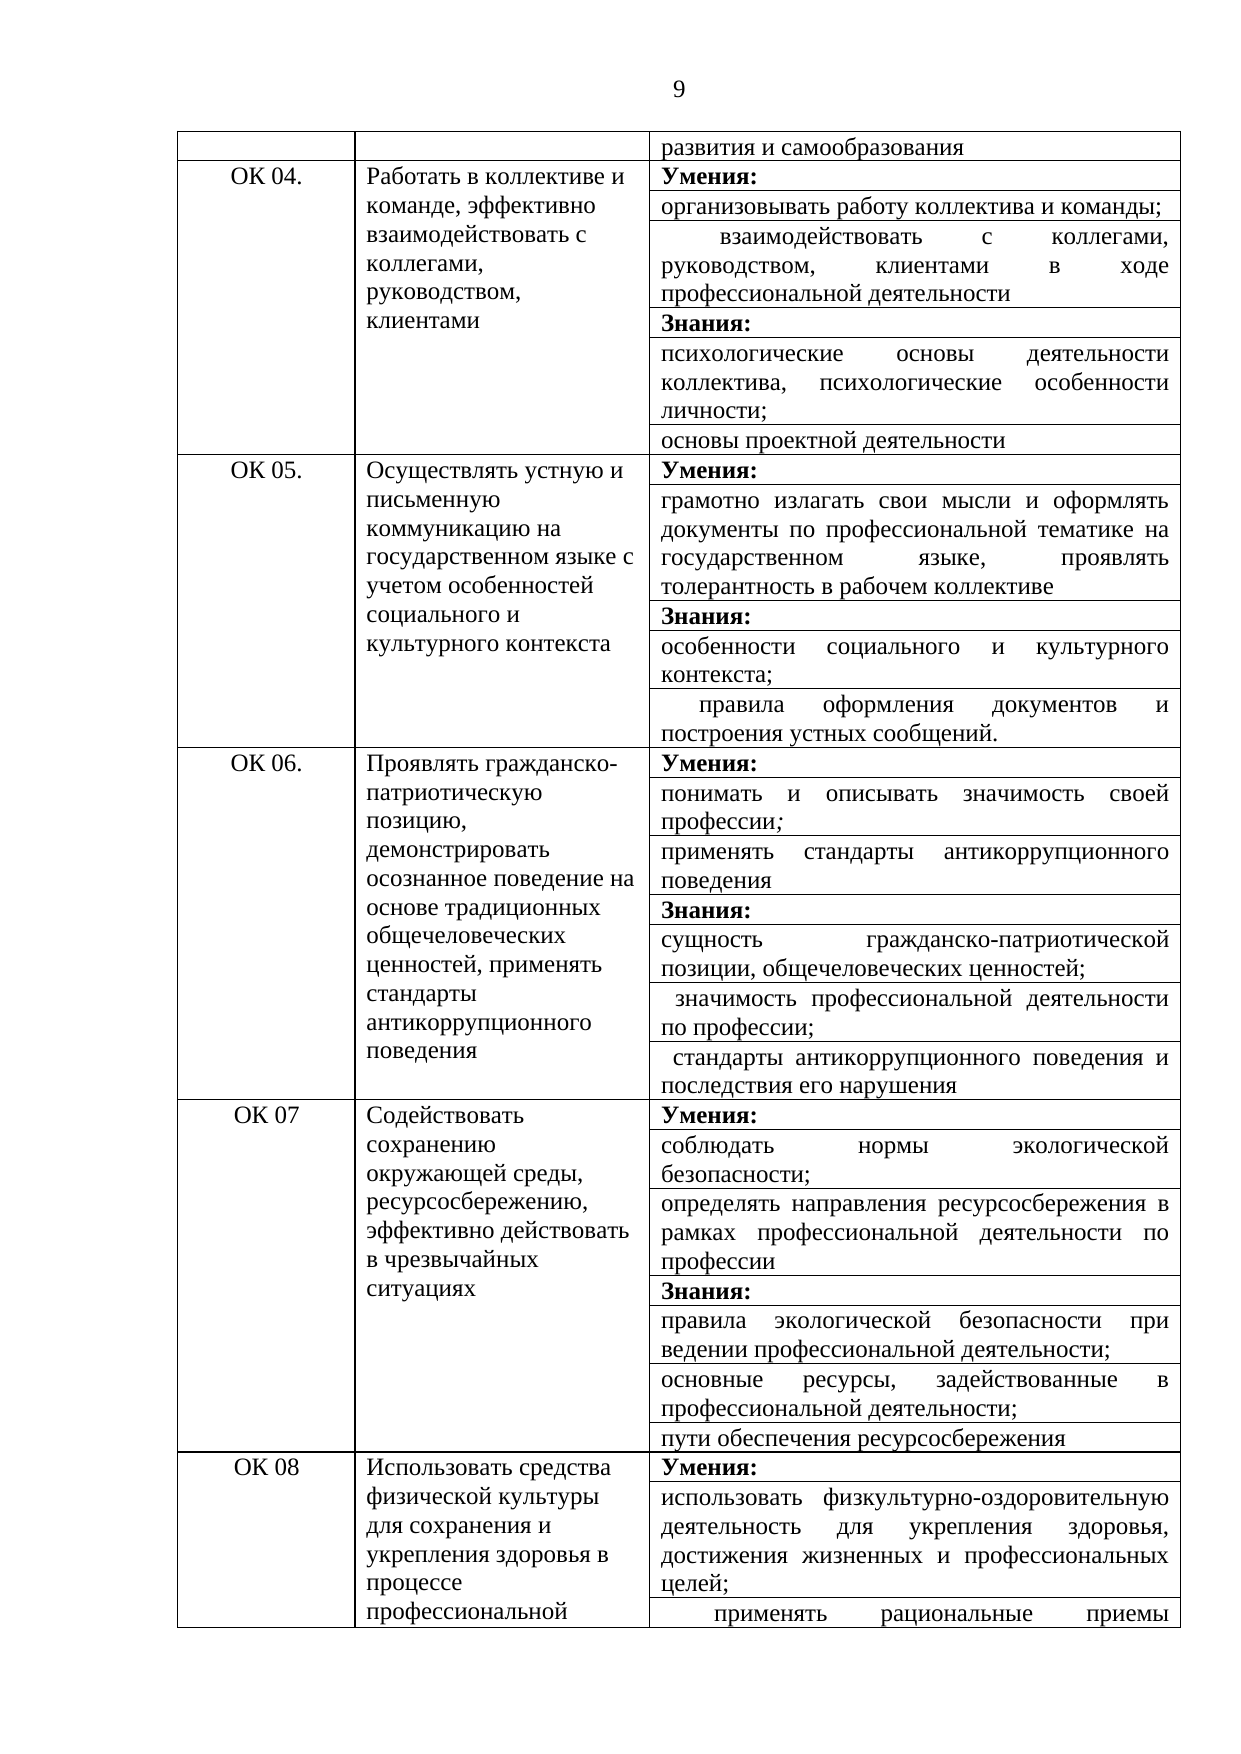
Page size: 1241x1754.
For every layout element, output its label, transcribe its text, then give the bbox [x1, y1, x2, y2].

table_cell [650, 1598, 1180, 1627]
table_cell ОК 04. [178, 161, 354, 454]
table_cell значимость профессиональной деятельности по профессии; [650, 983, 1180, 1041]
table_cell особенности социального и культурного контекста; [650, 631, 1180, 688]
table_cell сущность гражданско-патриотической позиции, общечеловеческих ценностей; [650, 925, 1180, 982]
table_cell ОК 05. [178, 455, 354, 747]
table_cell ОК 08 [178, 1453, 354, 1627]
table_cell Умения: [650, 455, 1180, 484]
table_cell Осуществлять устную и письменную коммуникацию на государственном языке с учетом особенностей социального и культурного контекста [356, 455, 649, 747]
table_cell психологические основы деятельности коллектива, психологические особенности личности; [650, 338, 1180, 424]
table_cell определять направления ресурсосбережения в рамках профессиональной деятельности по профессии [650, 1189, 1180, 1275]
table_cell применять стандарты антикоррупционного поведения [650, 836, 1180, 894]
table_cell Умения: [650, 161, 1180, 190]
table_cell Умения: [650, 748, 1180, 777]
table_cell Знания: [650, 1276, 1180, 1304]
table_cell Знания: [650, 308, 1180, 337]
table_cell организовывать работу коллектива и команды; [650, 191, 1180, 220]
table_cell правила оформления документов и построения устных сообщений. [650, 689, 1180, 747]
table_cell пути обеспечения ресурсосбережения [650, 1423, 1180, 1451]
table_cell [650, 132, 1180, 160]
table_cell ОК 06. [178, 748, 354, 1099]
table_cell Работать в коллективе и команде, эффективно взаимодействовать с коллегами, руководством, клиентами [356, 161, 649, 454]
table_cell основные ресурсы, задействованные в профессиональной деятельности; [650, 1364, 1180, 1422]
table_cell Использовать средства физической культуры для сохранения и укрепления здоровья в процессе профессиональной деятельности и поддержания необходимого уровня физической подготовленности [356, 1453, 649, 1627]
table_cell Проявлять гражданско-патриотическую позицию, демонстрировать осознанное поведение на основе традиционных общечеловеческих ценностей, применять стандарты антикоррупционного поведения [356, 748, 649, 1099]
table_cell Содействовать сохранению окружающей среды, ресурсосбережению, эффективно действовать в чрезвычайных ситуациях [356, 1100, 649, 1451]
table_cell использовать физкультурно-оздоровительную деятельность для укрепления здоровья, достижения жизненных и профессиональных целей; [650, 1482, 1180, 1597]
table_cell Знания: [650, 895, 1180, 923]
table_cell ОК 07 [178, 1100, 354, 1451]
table_cell взаимодействовать с коллегами, руководством, клиентами в ходе профессиональной деятельности [650, 221, 1180, 307]
table_cell правила экологической безопасности при ведении профессиональной деятельности; [650, 1306, 1180, 1363]
table_cell соблюдать нормы экологической безопасности; [650, 1130, 1180, 1187]
table_cell Умения: [650, 1100, 1180, 1129]
table_cell грамотно излагать свои мысли и оформлять документы по профессиональной тематике на государственном языке, проявлять толерантность в рабочем коллективе [650, 485, 1180, 600]
table_cell понимать и описывать значимость своей профессии; [650, 778, 1180, 835]
table_cell Умения: [650, 1453, 1180, 1481]
table_cell Знания: [650, 601, 1180, 630]
table_cell стандарты антикоррупционного поведения и последствия его нарушения [650, 1042, 1180, 1099]
table_cell основы проектной деятельности [650, 425, 1180, 454]
